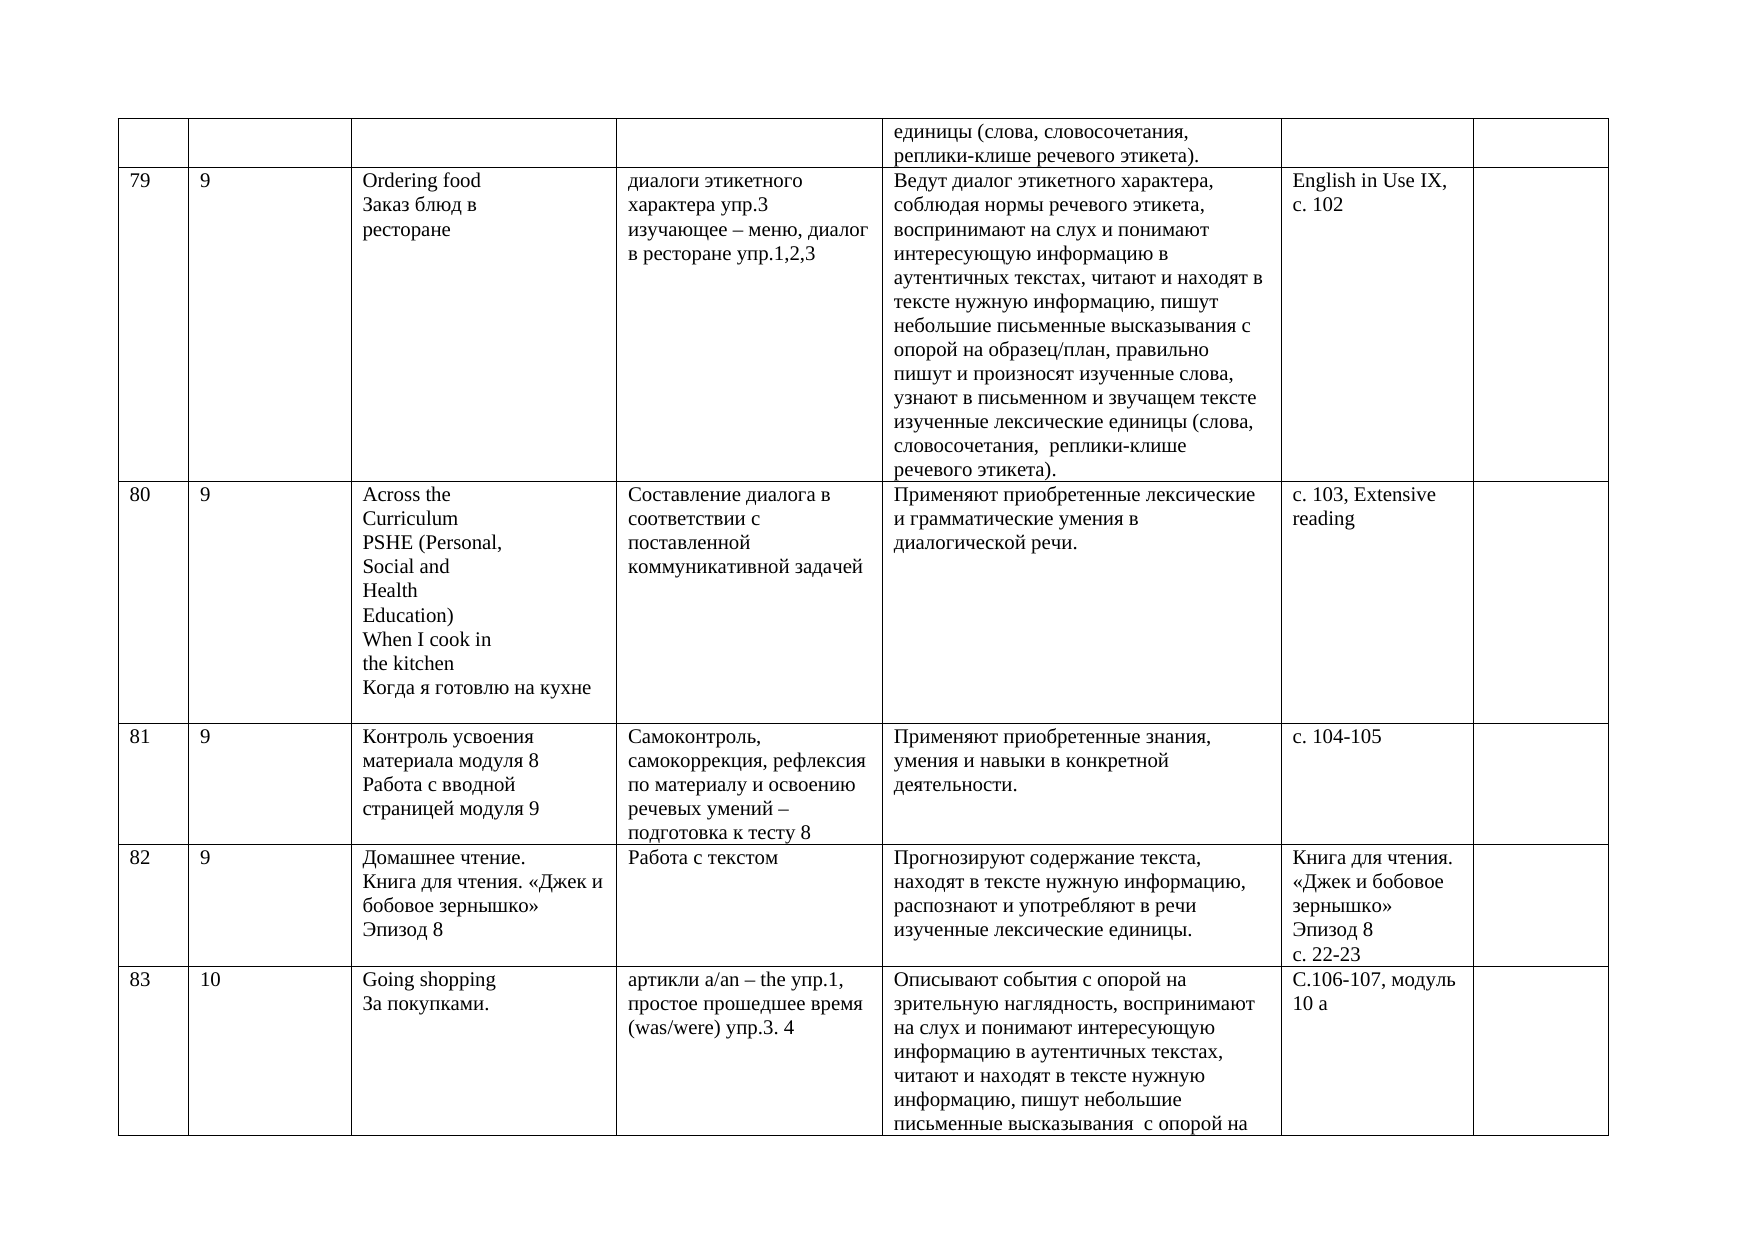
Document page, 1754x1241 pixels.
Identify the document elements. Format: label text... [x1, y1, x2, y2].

table_cell [1474, 482, 1608, 723]
table_cell Прогнозируют содержание текста, находят в тексте нужную информацию, распознают и употребляют в речи изученные лексические единицы. [883, 845, 1281, 966]
table_cell 82 [119, 845, 188, 966]
table_cell Домашнее чтение. Книга для чтения. «Джек и бобовое зернышко» Эпизод 8 [352, 845, 616, 966]
table_cell 9 [189, 119, 351, 167]
table_cell c. 104-105 [1282, 724, 1473, 844]
table_cell Самоконтроль, самокоррекция, рефлексия по материалу и освоению речевых умений – подготовка к тесту 8 [617, 724, 882, 844]
table_cell c. 103, Extensive reading [1282, 482, 1473, 723]
table_cell 80 [119, 482, 188, 723]
table_cell 81 [119, 724, 188, 844]
table_cell 9 [189, 168, 351, 481]
table_cell Книга для чтения. «Джек и бобовое зернышко» Эпизод 8 с. 22-23 [1282, 845, 1473, 966]
table_cell 78 [119, 119, 188, 167]
table_cell 10 [189, 967, 351, 1135]
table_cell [883, 967, 1281, 1135]
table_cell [1282, 967, 1473, 1135]
table_cell Ведут диалог этикетного характера, соблюдая нормы речевого этикета, воспринимают на слух и понимают интересующую информацию в аутентичных текстах, читают и находят в тексте нужную информацию, пишут небольшие письменные высказывания с опорой на образец/план, правильно пишут и произносят изученные слова, узнают в письменном и звучащем тексте изученные лексические единицы (слова, словосочетания, реплики-клише речевого этикета). [883, 168, 1281, 481]
table_cell English in Use IX, с. 102 [1282, 168, 1473, 481]
table_cell 79 [119, 168, 188, 481]
table_cell Работа с текстом [617, 845, 882, 966]
table_cell [1474, 967, 1608, 1135]
table_cell Контроль усвоения материала модуля 8 Работа с вводной страницей модуля 9 [352, 724, 616, 844]
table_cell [883, 119, 1281, 167]
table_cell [617, 967, 882, 1135]
table_cell Применяют приобретенные лексические и грамматические умения в диалогической речи. [883, 482, 1281, 723]
table_cell Ordering food Заказ блюд в ресторане [352, 168, 616, 481]
table_cell Составление диалога в соответствии с поставленной коммуникативной задачей [617, 482, 882, 723]
table_cell 83 [119, 967, 188, 1135]
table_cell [617, 119, 882, 167]
table_cell [1474, 119, 1608, 167]
table_cell [1474, 724, 1608, 844]
table_cell [1474, 168, 1608, 481]
table_cell [1474, 845, 1608, 966]
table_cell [352, 119, 616, 167]
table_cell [352, 967, 616, 1135]
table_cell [1282, 119, 1473, 167]
table_cell Применяют приобретенные знания, умения и навыки в конкретной деятельности. [883, 724, 1281, 844]
table_cell Across the Curriculum PSHE (Personal, Social and Health Education) When I cook in the kitchen Когда я готовлю на кухне [352, 482, 616, 723]
table_cell диалоги этикетного характера упр.3 изучающее – меню, диалог в ресторане упр.1,2,3 [617, 168, 882, 481]
table_cell 9 [189, 482, 351, 723]
table_cell 9 [189, 845, 351, 966]
table_cell 9 [189, 724, 351, 844]
